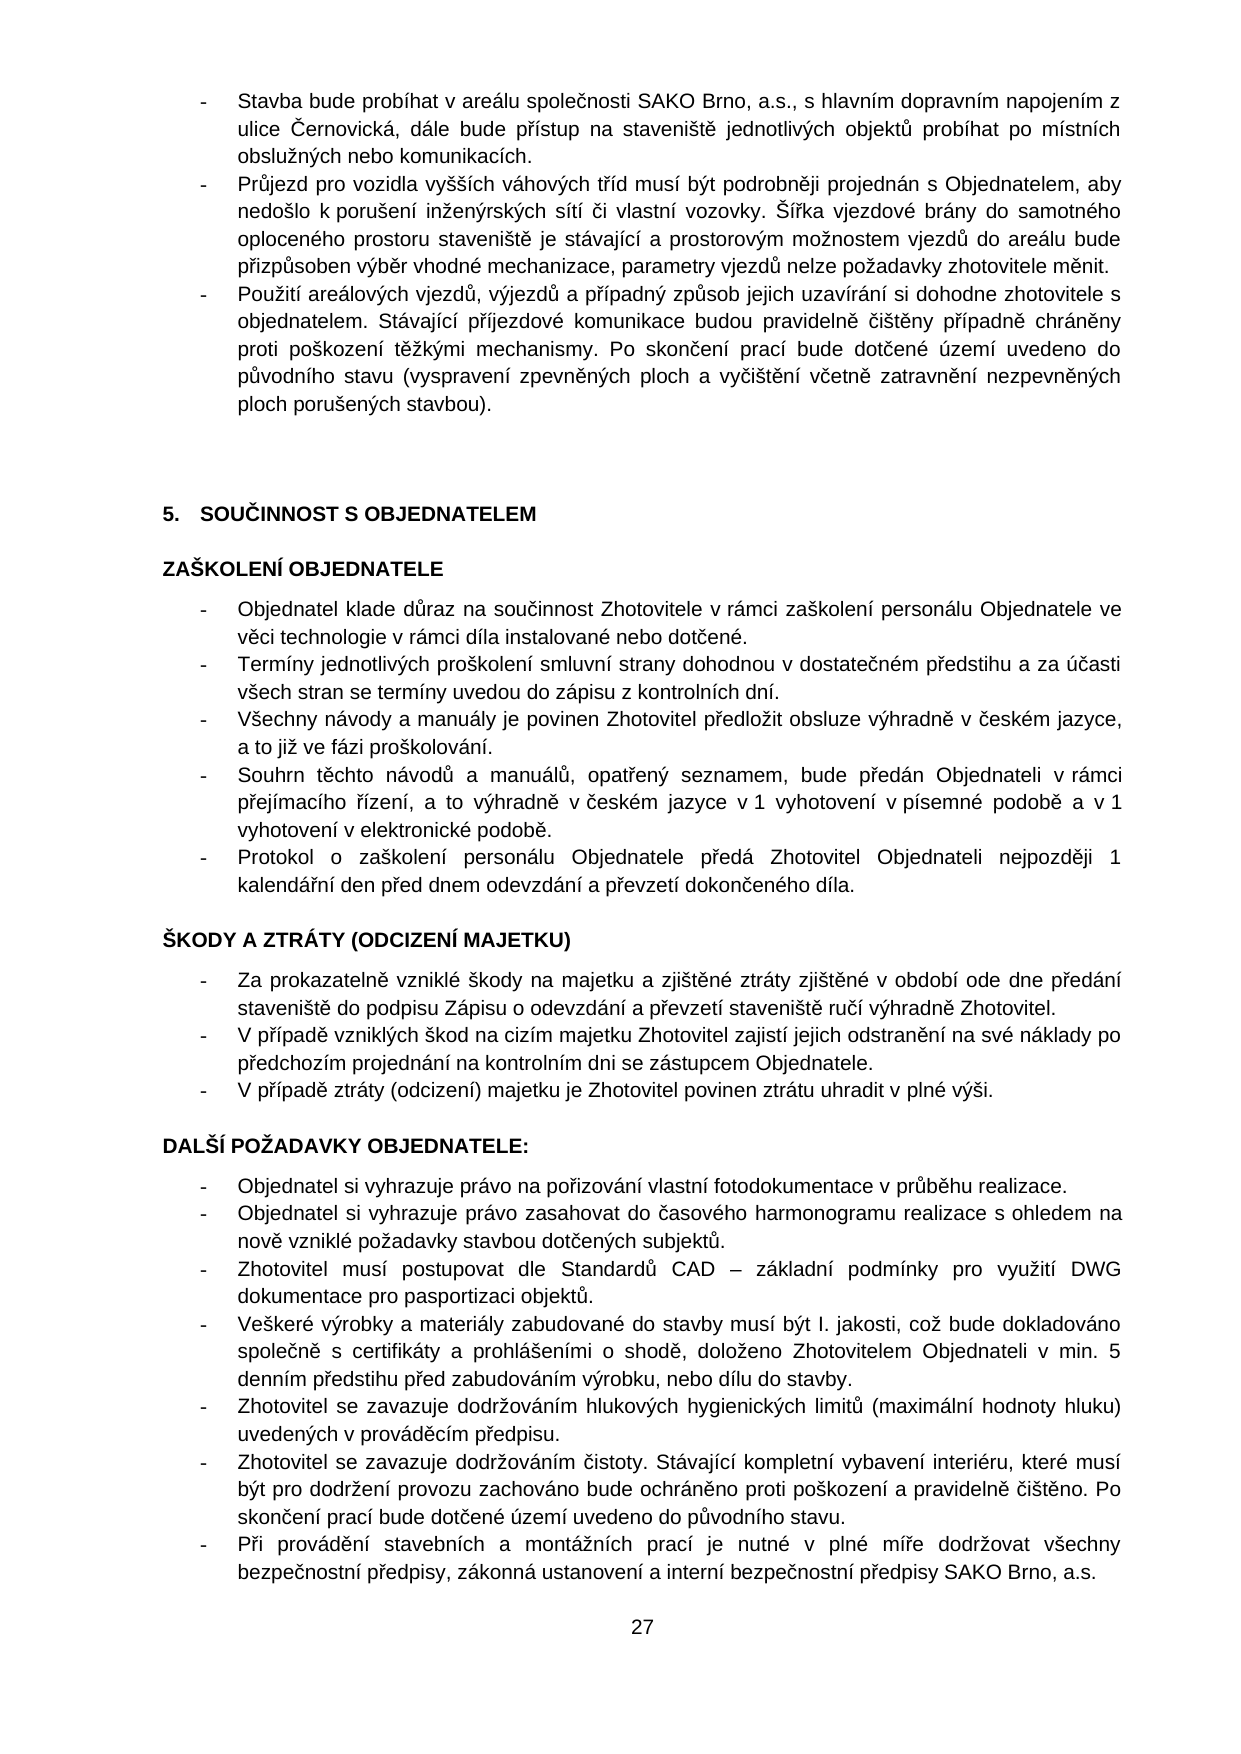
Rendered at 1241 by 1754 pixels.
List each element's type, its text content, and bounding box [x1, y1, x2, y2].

list Zhotovitel musí postupovat dle Standardů CAD – základní podmínky pro využití DWG dokumentace pro pasportizaci objektů. [200, 1256, 1122, 1308]
list Při provádění stavebních a montážních prací je nutné v plné míře dodržovat všechny bezpečnostní předpisy, zákonná ustanovení a interní bezpečnostní předpisy SAKO Brno, a.s. [200, 1532, 1122, 1584]
list Stavba bude probíhat v areálu společnosti SAKO Brno, a.s., s hlavním dopravním napojením z ulice Černovická, dále bude přístup na staveniště jednotlivých objektů probíhat po místních obslužných nebo komunikacích. [200, 89, 1122, 168]
list Veškeré výrobky a materiály zabudované do stavby musí být I. jakosti, což bude dokladováno společně s certifikáty a prohlášeními o shodě, doloženo Zhotovitelem Objednateli v min. 5 denním předstihu před zabudováním výrobku, nebo dílu do stavby. [200, 1312, 1122, 1391]
list Objednatel si vyhrazuje právo na pořizování vlastní fotodokumentace v průběhu realizace. [200, 1173, 1122, 1198]
list V případě ztráty (odcizení) majetku je Zhotovitel povinen ztrátu uhradit v plné výši. [200, 1078, 1122, 1102]
text ŠKODY A ZTRÁTY (ODCIZENÍ MAJETKU) [162, 928, 1122, 952]
list V případě vzniklých škod na cizím majetku Zhotovitel zajistí jejich odstranění na své náklady po předchozím projednání na kontrolním dni se zástupcem Objednatele. [200, 1023, 1122, 1075]
list Termíny jednotlivých proškolení smluvní strany dohodnou v dostatečném předstihu a za účasti všech stran se termíny uvedou do zápisu z kontrolních dní. [200, 652, 1122, 704]
list Souhrn těchto návodů a manuálů, opatřený seznamem, bude předán Objednateli v rámci přejímacího řízení, a to výhradně v českém jazyce v 1 vyhotovení v písemné podobě a v 1 vyhotovení v elektronické podobě. [200, 762, 1122, 842]
list Objednatel klade důraz na součinnost Zhotovitele v rámci zaškolení personálu Objednatele ve věci technologie v rámci díla instalované nebo dotčené. [200, 597, 1122, 648]
list Protokol o zaškolení personálu Objednatele předá Zhotovitel Objednateli nejpozději 1 kalendářní den před dnem odevzdání a převzetí dokončeného díla. [200, 845, 1122, 897]
list Průjezd pro vozidla vyšších váhových tříd musí být podrobněji projednán s Objednatelem, aby nedošlo k porušení inženýrských sítí či vlastní vozovky. Šířka vjezdové brány do samotného oploceného prostoru staveniště je stávající a prostorovým možnostem vjezdů do areálu bude přizpůsoben výběr vhodné mechanizace, parametry vjezdů nelze požadavky zhotovitele měnit. [200, 171, 1122, 278]
list Za prokazatelně vzniklé škody na majetku a zjištěné ztráty zjištěné v období ode dne předání staveniště do podpisu Zápisu o odevzdání a převzetí staveniště ručí výhradně Zhotovitel. [200, 968, 1122, 1019]
list Objednatel si vyhrazuje právo zasahovat do časového harmonogramu realizace s ohledem na nově vzniklé požadavky stavbou dotčených subjektů. [200, 1201, 1122, 1253]
list Zhotovitel se zavazuje dodržováním hlukových hygienických limitů (maximální hodnoty hluku) uvedených v prováděcím předpisu. [200, 1394, 1122, 1446]
list Použití areálových vjezdů, výjezdů a případný způsob jejich uzavírání si dohodne zhotovitele s objednatelem. Stávající příjezdové komunikace budou pravidelně čištěny případně chráněny proti poškození těžkými mechanismy. Po skončení prací bude dotčené území uvedeno do původního stavu (vyspravení zpevněných ploch a vyčištění včetně zatravnění nezpevněných ploch porušených stavbou). [200, 282, 1122, 416]
text ZAŠKOLENÍ OBJEDNATELE [162, 557, 1122, 581]
list SOUČINNOST S OBJEDNATELEM [162, 502, 1122, 526]
list Zhotovitel se zavazuje dodržováním čistoty. Stávající kompletní vybavení interiéru, které musí být pro dodržení provozu zachováno bude ochráněno proti poškození a pravidelně čištěno. Po skončení prací bude dotčené území uvedeno do původního stavu. [200, 1449, 1122, 1529]
list Všechny návody a manuály je povinen Zhotovitel předložit obsluze výhradně v českém jazyce, a to již ve fázi proškolování. [200, 707, 1122, 759]
text DALŠÍ POŽADAVKY OBJEDNATELE: [162, 1133, 1122, 1157]
